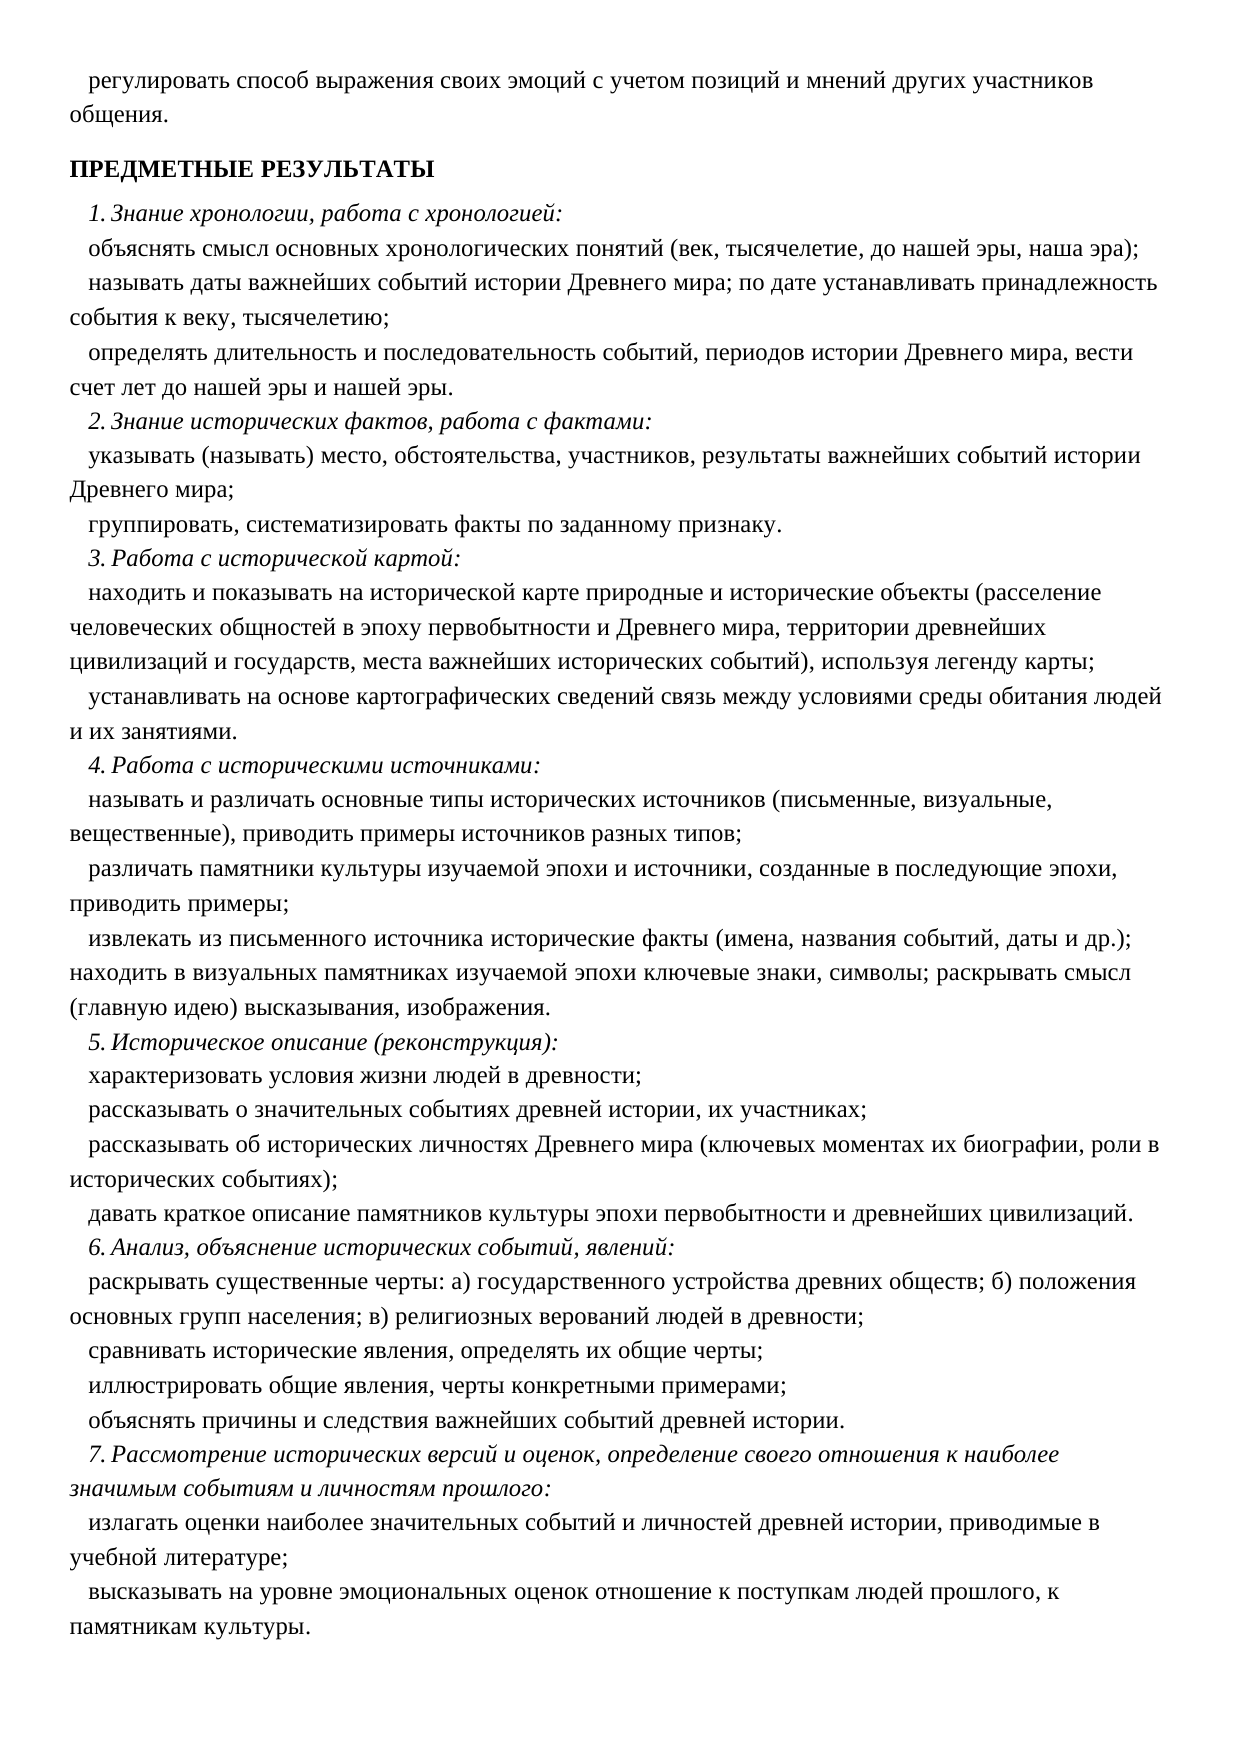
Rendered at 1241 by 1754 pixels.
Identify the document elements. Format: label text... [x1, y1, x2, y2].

text устанавливать на основе картографических сведений связь между условиями среды обитания людей и их занятиями. [69, 681, 1171, 744]
text высказывать на уровне эмоциональных оценок отношение к поступкам людей прошлого, к памятникам культуры. [69, 1576, 1069, 1640]
text объяснять смысл основных хронологических понятий (век, тысячелетие, до нашей эры, наша эра); называть даты важнейших событий истории Древнего мира; по дате устанавливать принадлежность [88, 233, 1167, 296]
text 5. Историческое описание (реконструкция): характеризовать условия жизни людей в древности; [88, 1027, 650, 1089]
text 4. Работа с историческими источниками: [88, 750, 1167, 779]
text указывать (называть) место, обстоятельства, участников, результаты важнейших событий истории Древнего мира; [69, 440, 1150, 503]
text находить и показывать на исторической карте природные и исторические объекты (расселение человеческих общностей в эпоху первобытности и Древнего мира, территории древнейших цивилизаций и государств, места важнейших исторических событий), используя легенду карты; [69, 577, 1111, 675]
text рассказывать об исторических личностях Древнего мира (ключевых моментах их биографии, роли в исторических событиях); [69, 1129, 1169, 1192]
text 1. Знание хронологии, работа с хронологией: [88, 198, 1167, 227]
text события к веку, тысячелетию; [69, 302, 1167, 331]
text излагать оценки наиболее значительных событий и личностей древней истории, приводимые в учебной литературе; [69, 1507, 1110, 1570]
text давать краткое описание памятников культуры эпохи первобытности и древнейших цивилизаций. 6. Анализ, объяснение исторических событий, явлений: [88, 1198, 1144, 1261]
text 7. Рассмотрение исторических версий и оценок, определение своего отношения к наиболее значимым событиям и личностям прошлого: [69, 1439, 1069, 1502]
text называть и различать основные типы исторических источников (письменные, визуальные, вещественные), приводить примеры источников разных типов; [69, 784, 1063, 847]
text 2. Знание исторических фактов, работа с фактами: [88, 406, 1167, 435]
text определять длительность и последовательность событий, периодов истории Древнего мира, вести счет лет до нашей эры и нашей эры. [69, 337, 1143, 400]
text различать памятники культуры изучаемой эпохи и источники, созданные в последующие эпохи, приводить примеры; [69, 853, 1127, 917]
text ПРЕДМЕТНЫЕ РЕЗУЛЬТАТЫ [69, 154, 1167, 183]
text регулировать способ выражения своих эмоций с учетом позиций и мнений других участников общения. [69, 65, 1104, 128]
text раскрывать существенные черты: а) государственного устройства древних обществ; б) положения основных групп населения; в) религиозных верований людей в древности; [69, 1266, 1146, 1329]
text сравнивать исторические явления, определять их общие черты; иллюстрировать общие явления, черты конкретными примерами; объяснять причины и следствия важнейших событий древней истории. [88, 1336, 855, 1434]
text группировать, систематизировать факты по заданному признаку. 3. Работа с исторической картой: [88, 509, 790, 572]
text извлекать из письменного источника исторические факты (имена, названия событий, даты и др.); находить в визуальных памятниках изучаемой эпохи ключевые знаки, символы; раскрывать смысл (главную идею) высказывания, изображения. [69, 923, 1132, 1021]
text рассказывать о значительных событиях древней истории, их участниках; [88, 1094, 1167, 1123]
